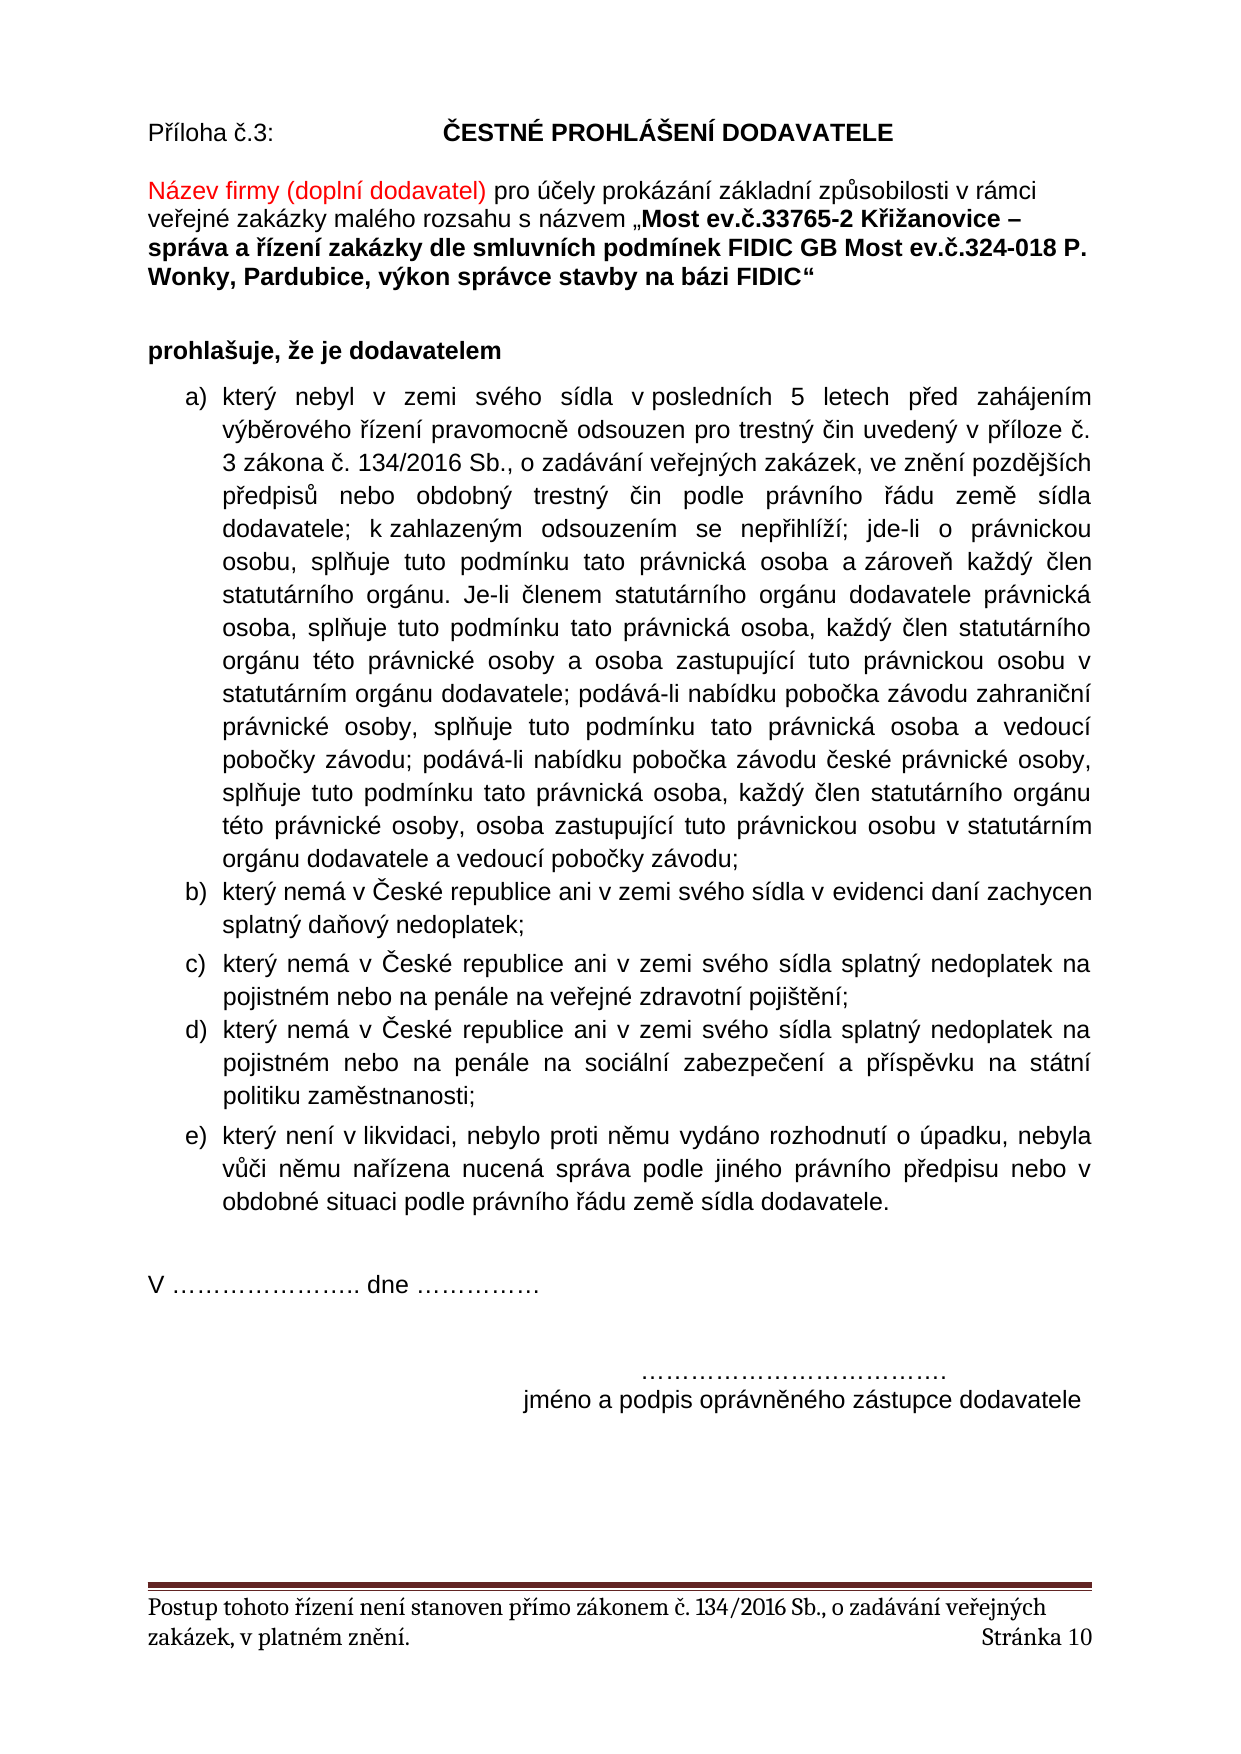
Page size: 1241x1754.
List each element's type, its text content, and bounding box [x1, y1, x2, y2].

text V ………………….. dne …………… [148, 1270, 1092, 1298]
list který nebyl v zemi svého sídla v posledních 5 letech před zahájením výběrového řízení pravomocně odsouzen pro trestný čin uvedený v příloze č. 3 zákona č. 134/2016 Sb., o zadávání veřejných zakázek, ve znění pozdějších předpisů nebo obdobný trestný čin podle právního řádu země sídla dodavatele; k zahlazeným odsouzením se nepřihlíží; jde-li o právnickou osobu, splňuje tuto podmínku tato právnická osoba a zároveň každý člen statutárního orgánu. Je-li členem statutárního orgánu dodavatele právnická osoba, splňuje tuto podmínku tato právnická osoba, každý člen statutárního orgánu této právnické osoby a osoba zastupující tuto právnickou osobu v statutárním orgánu dodavatele; podává-li nabídku pobočka závodu zahraniční právnické osoby, splňuje tuto podmínku tato právnická osoba a vedoucí pobočky závodu; podává-li nabídku pobočka závodu české právnické osoby, splňuje tuto podmínku tato právnická osoba, každý člen statutárního orgánu této právnické osoby, osoba zastupující tuto právnickou osobu v statutárním orgánu dodavatele a vedoucí pobočky závodu; [185, 382, 1092, 873]
text Název firmy (doplní dodavatel) pro účely prokázání základní způsobilosti v rámci veřejné zakázky malého rozsahu s názvem „Most ev.č.33765-2 Křižanovice – správa a řízení zakázky dle smluvních podmínek FIDIC GB Most ev.č.324-018 P. Wonky, Pardubice, výkon správce stavby na bázi FIDIC“ [148, 176, 1092, 291]
text ………………………………. [148, 1356, 1092, 1385]
list který nemá v České republice ani v zemi svého sídla splatný nedoplatek na pojistném nebo na penále na sociální zabezpečení a příspěvku na státní politiku zaměstnanosti; [185, 1015, 1092, 1110]
text jméno a podpis oprávněného zástupce dodavatele [148, 1385, 1092, 1413]
text prohlašuje, že je dodavatelem [148, 336, 1092, 365]
text Příloha č.3: ČESTNÉ PROHLÁŠENÍ DODAVATELE [148, 118, 1092, 147]
list který není v likvidaci, nebylo proti němu vydáno rozhodnutí o úpadku, nebyla vůči němu nařízena nucená správa podle jiného právního předpisu nebo v obdobné situaci podle právního řádu země sídla dodavatele. [185, 1121, 1092, 1215]
list který nemá v České republice ani v zemi svého sídla v evidenci daní zachycen splatný daňový nedoplatek; [185, 877, 1092, 939]
list který nemá v České republice ani v zemi svého sídla splatný nedoplatek na pojistném nebo na penále na veřejné zdravotní pojištění; [185, 949, 1092, 1011]
